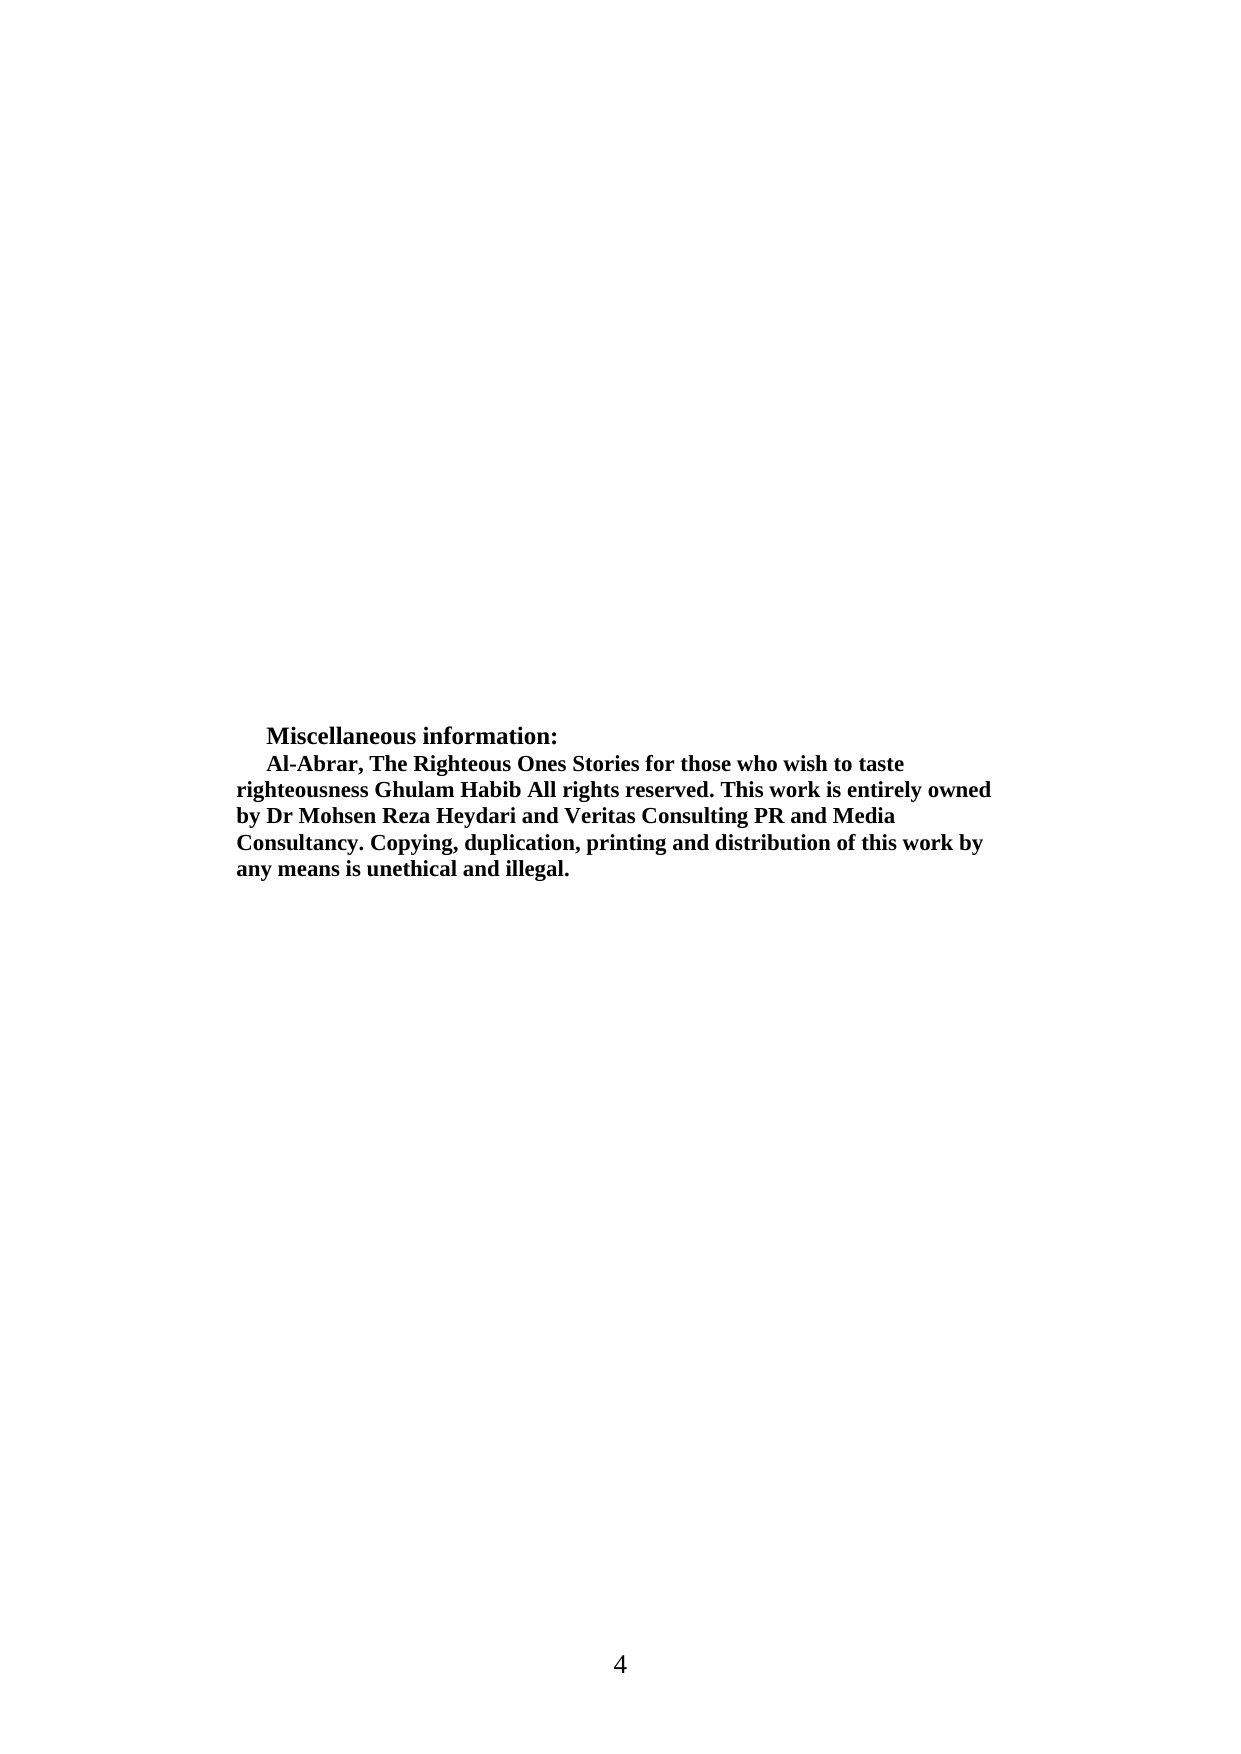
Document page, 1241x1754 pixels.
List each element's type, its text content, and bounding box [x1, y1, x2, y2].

text Al-Abrar, The Righteous Ones Stories for those who wish to taste righteousness Ghulam Habib All rights reserved. This work is entirely owned by Dr Mohsen Reza Heydari and Veritas Consulting PR and Media Consultancy. Copying, duplication, printing and distribution of this work by any means is unethical and illegal. [236, 750, 1004, 881]
text Miscellaneous information: [236, 721, 1004, 750]
